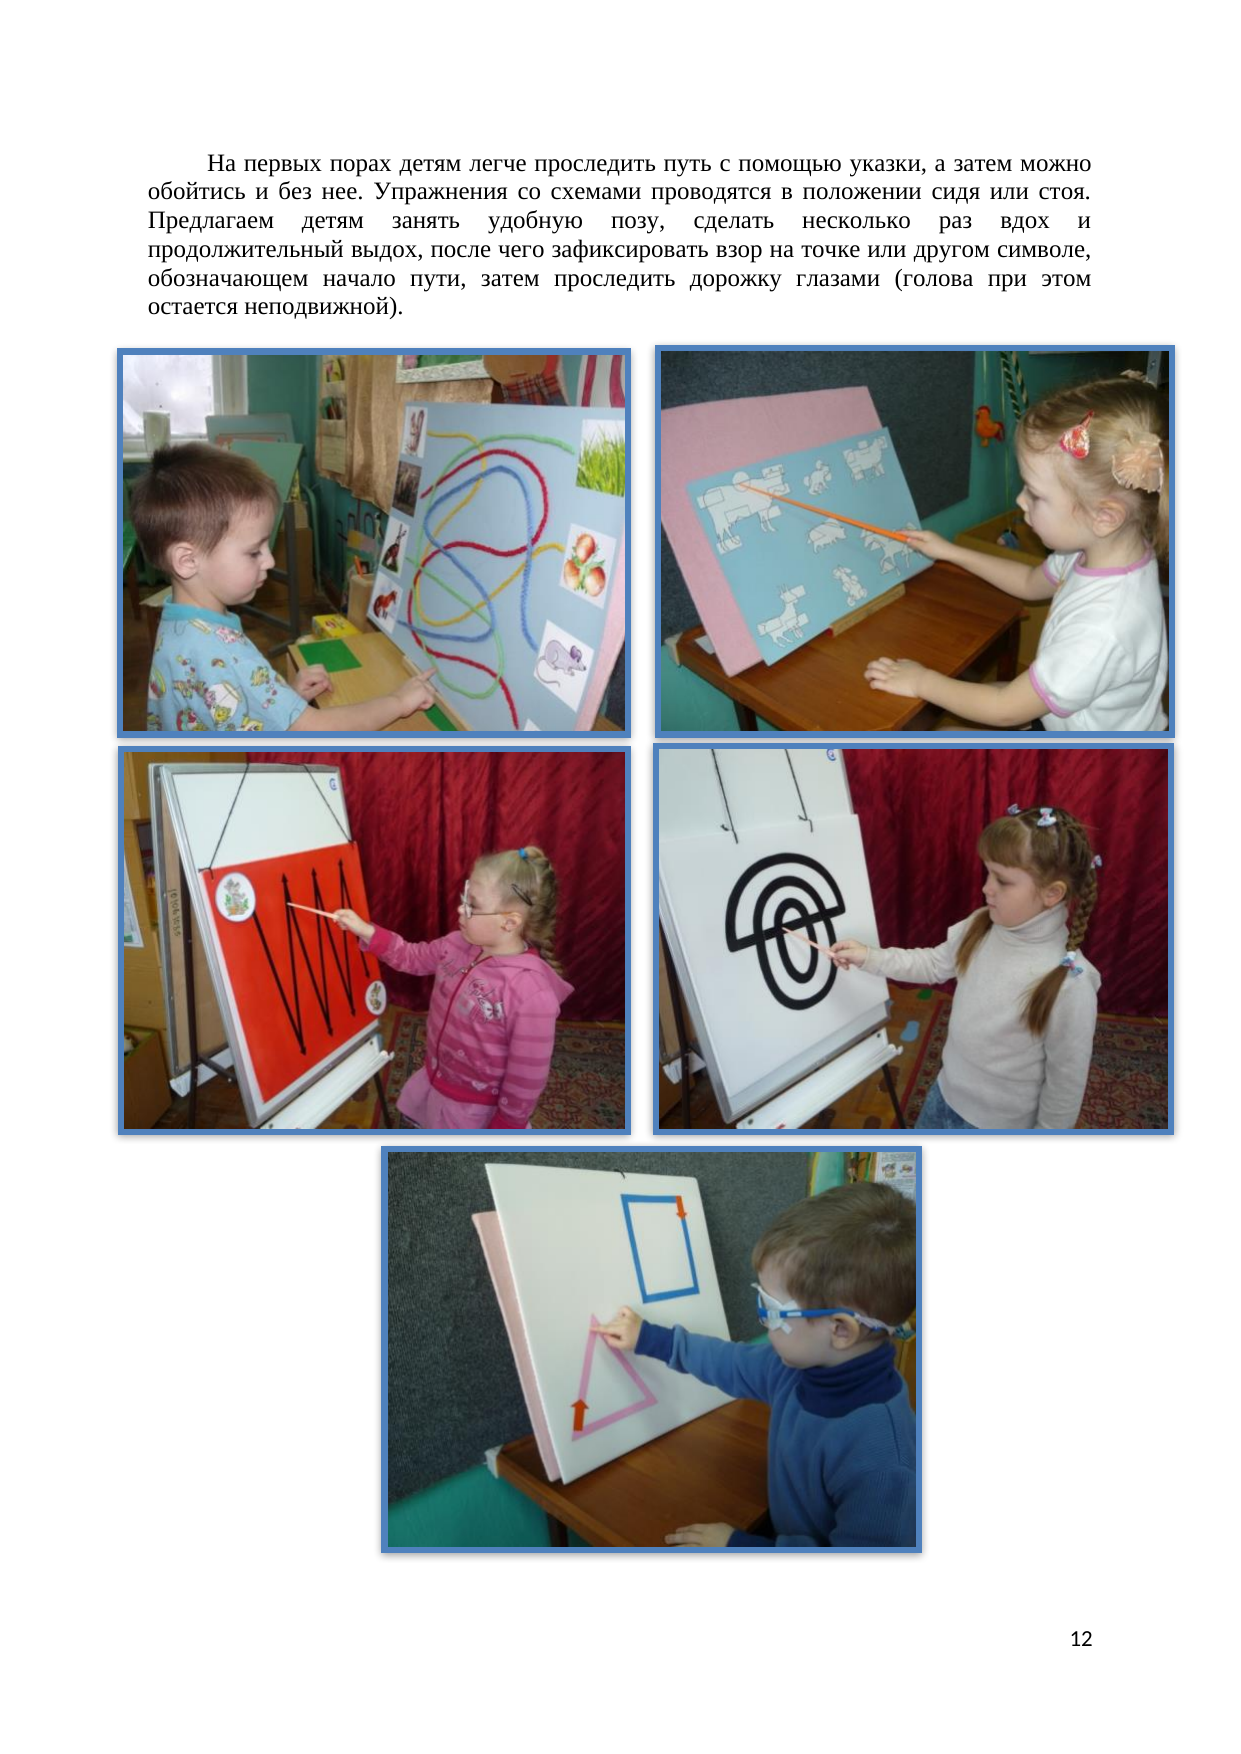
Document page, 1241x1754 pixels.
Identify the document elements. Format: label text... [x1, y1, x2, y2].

picture [661, 351, 1169, 731]
picture [124, 752, 625, 1129]
picture [388, 1152, 916, 1547]
picture [659, 749, 1168, 1129]
picture [123, 355, 625, 731]
text На первых порах детям легче проследить путь с помощью указки, а затем можно обойтись и без нее. Упражнения со схемами проводятся в положении сидя или стоя. Предлагаем детям занять удобную позу, сделать несколько раз вдох и продолжительный выдох, после чего зафиксировать взор на точке или другом символе, обозначающем начало пути, затем проследить дорожку глазами (голова при этом остается неподвижной). [148, 148, 1092, 320]
